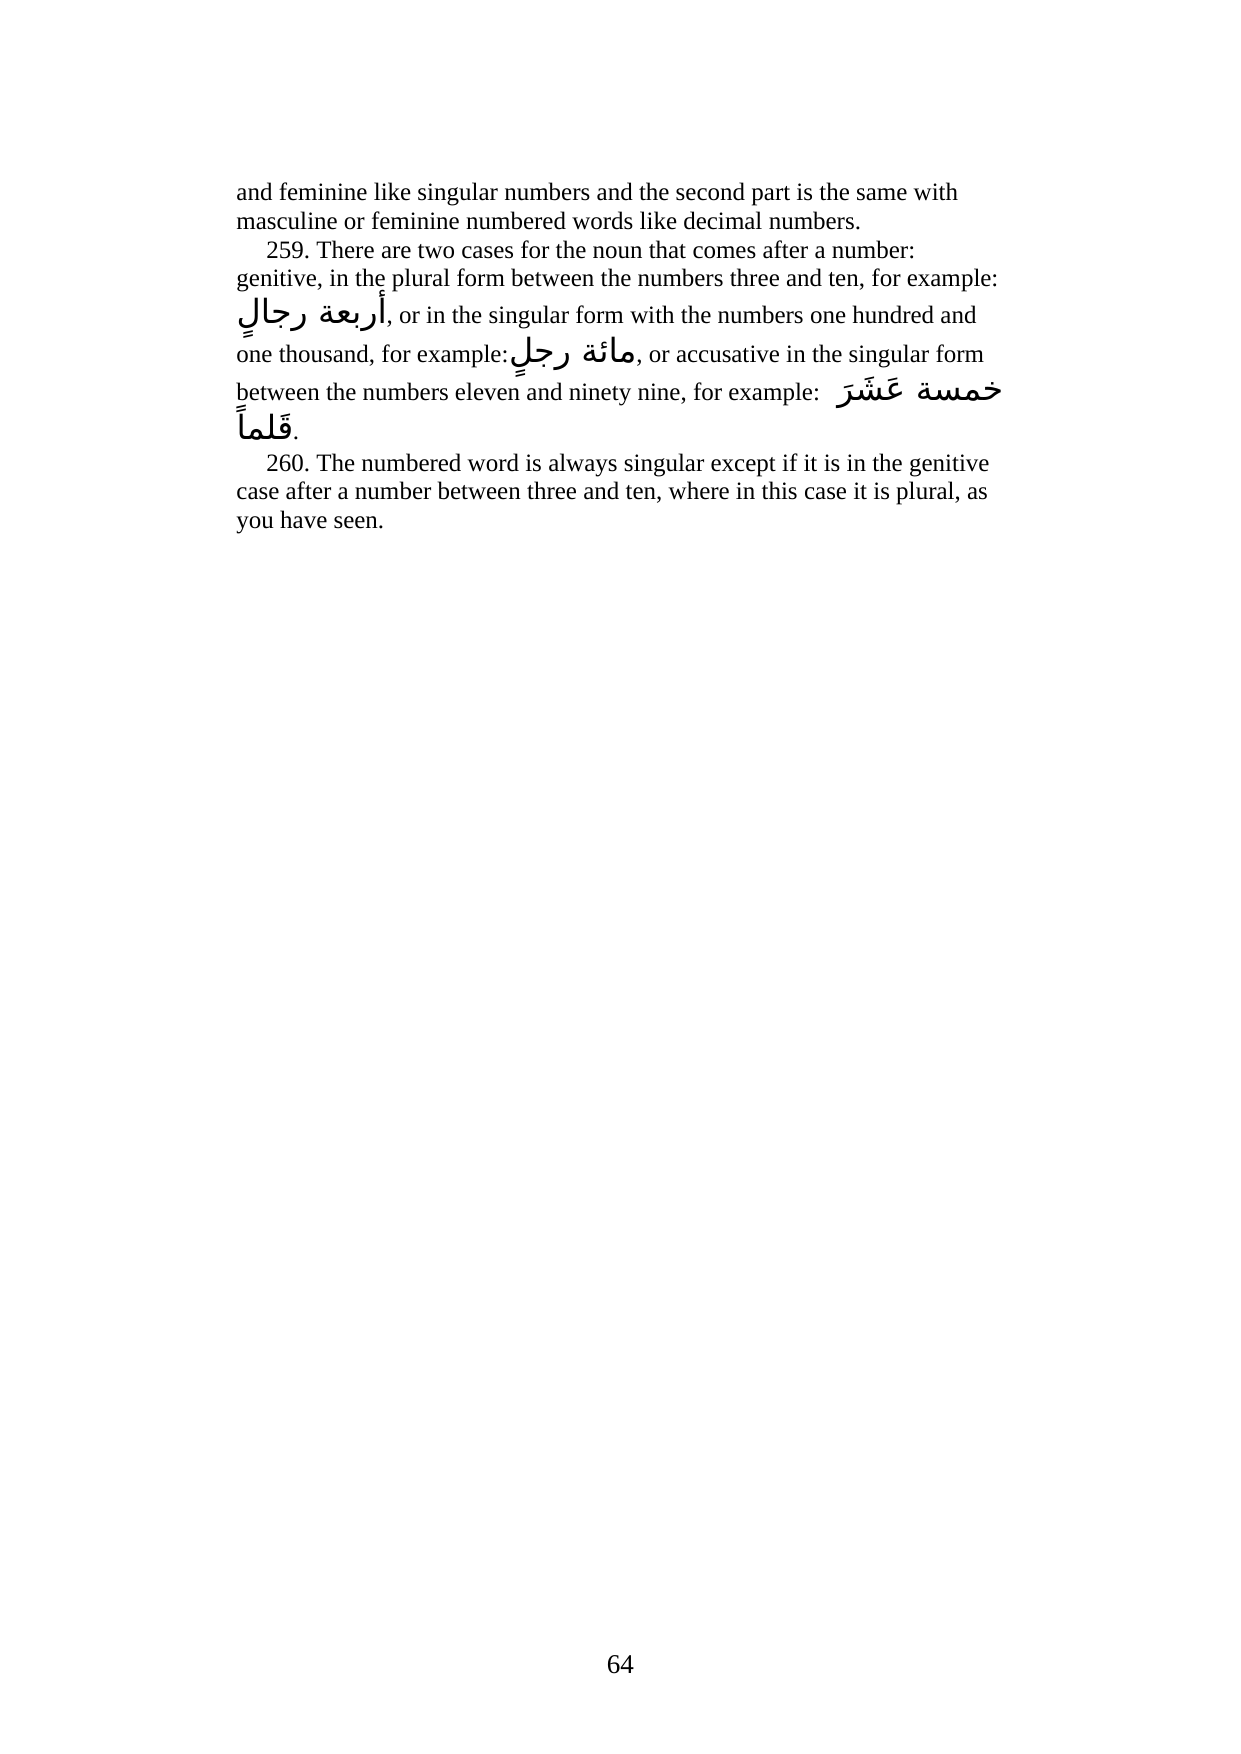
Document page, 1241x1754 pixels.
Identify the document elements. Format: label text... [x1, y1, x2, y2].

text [236, 177, 1004, 235]
text 260. The numbered word is always singular except if it is in the genitive case after a number between three and ten, where in this case it is plural, as you have seen. [236, 448, 1004, 534]
text 259. There are two cases for the noun that comes after a number: genitive, in the plural form between the numbers three and ten, for example:أربعة رجالٍ, or in the singular form with the numbers one hundred and one thousand, for example:مائة رجلٍ, or accusative in the singular form between the numbers eleven and ninety nine, for example: خمسة عَشَرَ قَلماً. [236, 235, 1004, 448]
